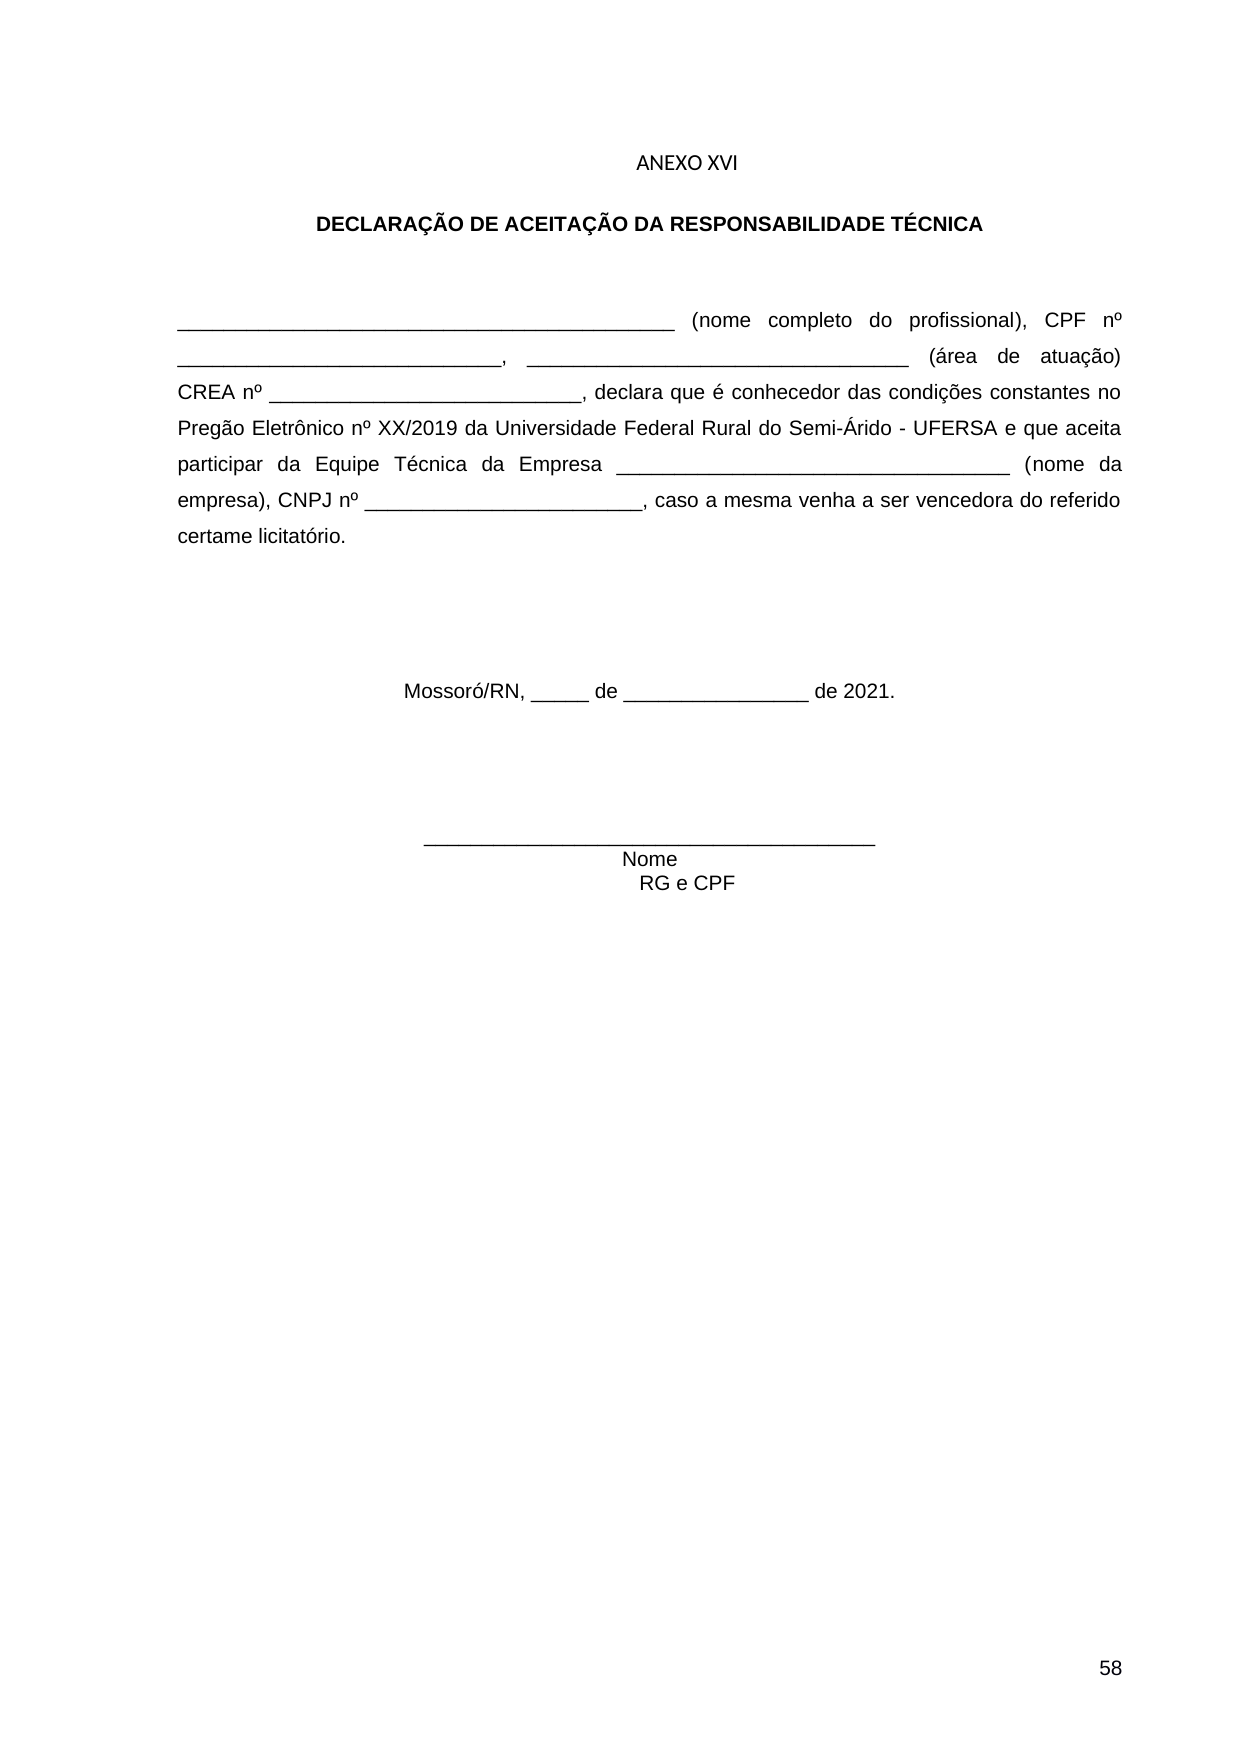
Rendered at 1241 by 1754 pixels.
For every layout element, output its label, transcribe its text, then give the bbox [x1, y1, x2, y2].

text ___________________________________________ (nome completo do profissional), CPF nº ____________________________, _________________________________ (área de atuação) CREA nº ___________________________, declara que é conhecedor das condições constantes no Pregão Eletrônico nº XX/2019 da Universidade Federal Rural do Semi-Árido - UFERSA e que aceita participar da Equipe Técnica da Empresa __________________________________ (nome da empresa), CNPJ nº ________________________, caso a mesma venha a ser vencedora do referido certame licitatório. [177, 308, 1122, 547]
text _______________________________________ [177, 823, 1122, 847]
text ANEXO XVI [252, 148, 1122, 176]
text DECLARAÇÃO DE ACEITAÇÃO DA RESPONSABILIDADE TÉCNICA [177, 212, 1122, 236]
text Nome [177, 847, 1122, 871]
text Mossoró/RN, _____ de ________________ de 2021. [177, 679, 1122, 703]
text RG e CPF [252, 871, 1122, 895]
